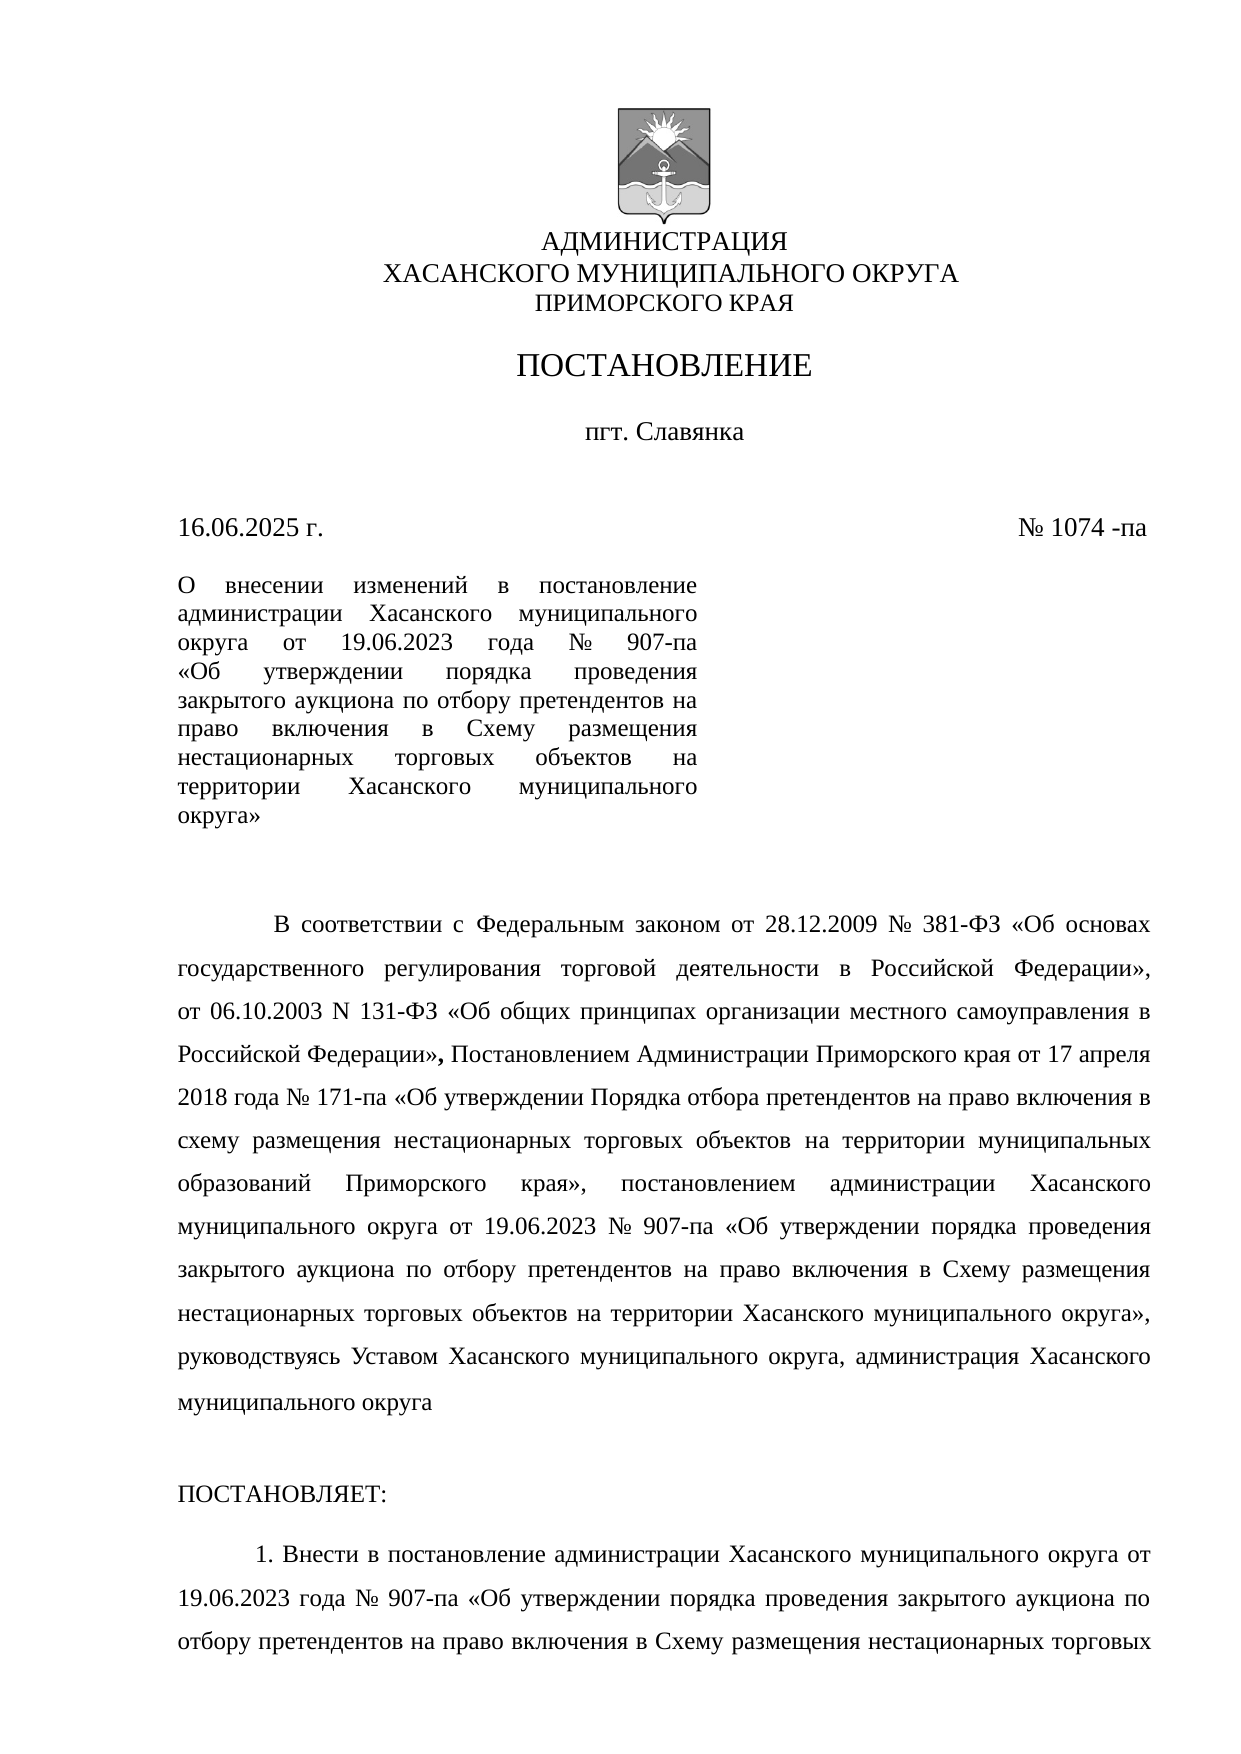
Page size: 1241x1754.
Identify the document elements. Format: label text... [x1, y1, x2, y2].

text ПОСТАНОВЛЕНИЕ [177, 345, 1152, 384]
table_header О внесении изменений в постановление администрации Хасанского муниципального округа от 19.06.2023 года № 907-па «Об утверждении порядка проведения закрытого аукциона по отбору претендентов на право включения в Схему размещения нестационарных торговых объектов на территории Хасанского муниципального округа» [166, 570, 709, 828]
text пгт. Славянка [177, 415, 1152, 446]
subtitle В соответствии с Федеральным законом от 28.12.2009 № 381-ФЗ «Об основах государственного регулирования торговой деятельности в Российской Федерации», от 06.10.2003 N 131-ФЗ «Об общих принципах организации местного самоуправления в Российской Федерации», Постановлением Администрации Приморского края от 17 апреля 2018 года № 171-па «Об утверждении Порядка отбора претендентов на право включения в схему размещения нестационарных торговых объектов на территории муниципальных образований Приморского края», постановлением администрации Хасанского муниципального округа от 19.06.2023 № 907-па «Об утверждении порядка проведения закрытого аукциона по отбору претендентов на право включения в Схему размещения нестационарных торговых объектов на территории Хасанского муниципального округа», руководствуясь Уставом Хасанского муниципального округа, администрация Хасанского муниципального округа [177, 909, 1152, 1416]
text АДМИНИСТРАЦИЯ [177, 226, 1152, 257]
text ПОСТАНОВЛЯЕТ: [177, 1479, 1152, 1508]
text ХАСАНСКОГО МУНИЦИПАЛЬНОГО ОКРУГА [177, 257, 1152, 288]
picture [616, 106, 712, 226]
text ПРИМОРСКОГО КРАЯ [177, 288, 1152, 317]
text 16.06.2025 г. № 1074 -па [177, 511, 1152, 542]
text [177, 1539, 1152, 1654]
